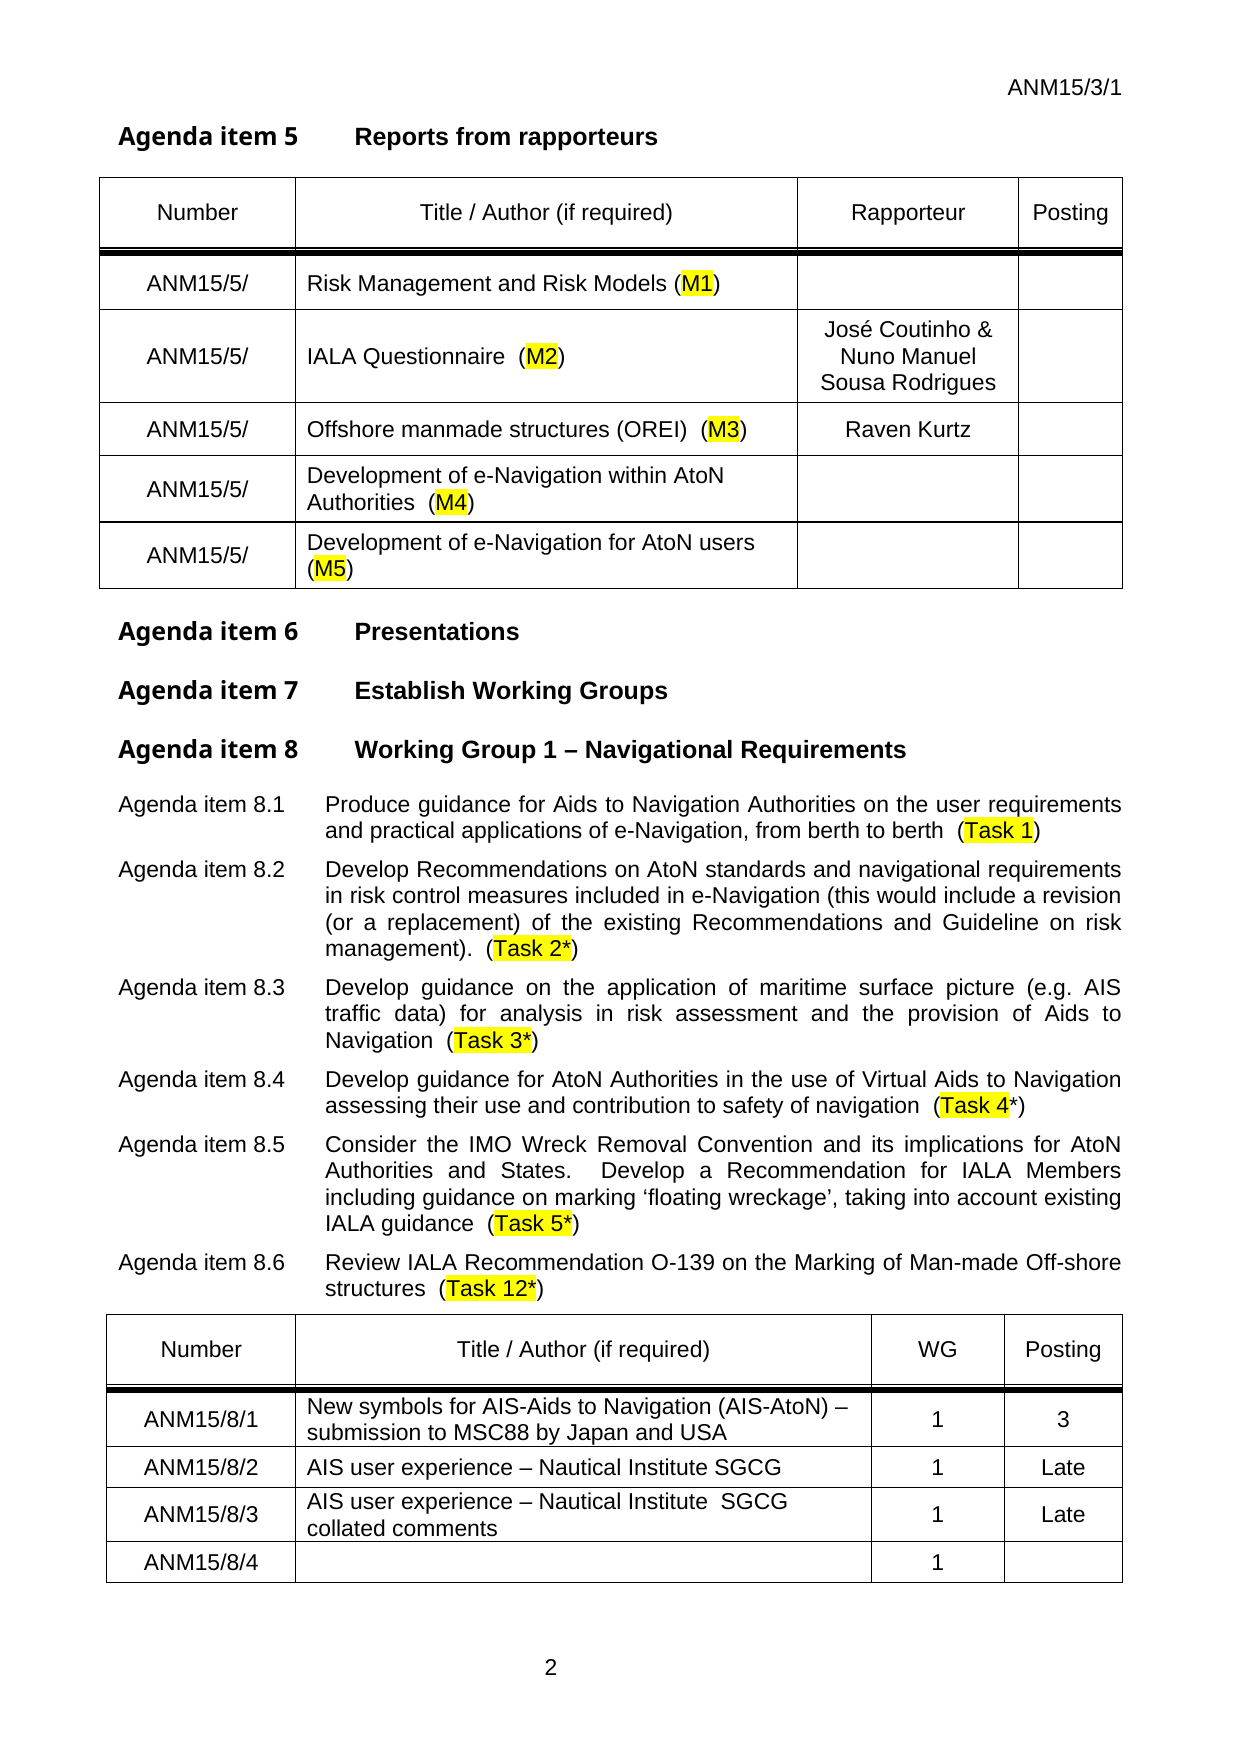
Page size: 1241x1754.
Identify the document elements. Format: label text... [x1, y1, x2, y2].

table_cell Offshore manmade structures (OREI) (M3) [296, 403, 797, 455]
table_cell [1019, 256, 1122, 309]
table_header Posting [1019, 178, 1122, 247]
table_cell ANM15/8/2 [107, 1447, 295, 1487]
table_cell 1 [872, 1393, 1004, 1446]
table_header WG [872, 1315, 1004, 1384]
table_cell ANM15/5/ [100, 256, 295, 309]
text Presentations [118, 614, 1122, 648]
text Develop Recommendations on AtoN standards and navigational requirements in risk control measures included in e-Navigation (this would include a revision (or a replacement) of the existing Recommendations and Guideline on risk management). (Task 2*) [118, 856, 1122, 961]
table_cell 3 [1005, 1393, 1122, 1446]
table_cell ANM15/5/ [100, 523, 295, 588]
table_cell AIS user experience – Nautical Institute SGCG [296, 1447, 871, 1487]
table_cell IALA Questionnaire (M2) [296, 310, 797, 402]
table_cell ANM15/5/ [100, 456, 295, 521]
table_cell ANM15/8/1 [107, 1393, 295, 1446]
table_header Number [107, 1315, 295, 1384]
table_cell Late [1005, 1447, 1122, 1487]
table_cell [1019, 403, 1122, 455]
table_cell [1005, 1542, 1122, 1582]
table_cell Risk Management and Risk Models (M1) [296, 256, 797, 309]
text Review IALA Recommendation O-139 on the Marking of Man-made Off-shore structures (Task 12*) [118, 1249, 1122, 1301]
table_cell ANM15/5/ [100, 403, 295, 455]
table_cell [798, 456, 1018, 521]
text Working Group 1 – Navigational Requirements [118, 732, 1122, 766]
table_cell New symbols for AIS-Aids to Navigation (AIS-AtoN) – submission to MSC88 by Japan and USA [296, 1393, 871, 1446]
text Develop guidance for AtoN Authorities in the use of Virtual Aids to Navigation assessing their use and contribution to safety of navigation (Task 4*) [118, 1066, 1122, 1118]
table_cell Development of e-Navigation within AtoN Authorities (M4) [296, 456, 797, 521]
table_cell [296, 1542, 871, 1582]
table_cell Late [1005, 1488, 1122, 1541]
text Consider the IMO Wreck Removal Convention and its implications for AtoN Authorities and States. Develop a Recommendation for IALA Members including guidance on marking ‘floating wreckage’, taking into account existing IALA guidance (Task 5*) [118, 1131, 1122, 1236]
table_header Title / Author (if required) [296, 1315, 871, 1384]
table_cell Raven Kurtz [798, 403, 1018, 455]
table_cell AIS user experience – Nautical Institute SGCG collated comments [296, 1488, 871, 1541]
table_cell Development of e-Navigation for AtoN users (M5) [296, 523, 797, 588]
table_cell ANM15/8/4 [107, 1542, 295, 1582]
table_cell [798, 256, 1018, 309]
table_cell José Coutinho & Nuno Manuel Sousa Rodrigues [798, 310, 1018, 402]
table_header Number [100, 178, 295, 247]
text Produce guidance for Aids to Navigation Authorities on the user requirements and practical applications of e-Navigation, from berth to berth (Task 1) [118, 791, 1122, 843]
text Establish Working Groups [118, 673, 1122, 707]
table_cell 1 [872, 1488, 1004, 1541]
text Develop guidance on the application of maritime surface picture (e.g. AIS traffic data) for analysis in risk assessment and the provision of Aids to Navigation (Task 3*) [118, 974, 1122, 1053]
table_cell ANM15/8/3 [107, 1488, 295, 1541]
table_cell [1019, 523, 1122, 588]
table_cell [798, 523, 1018, 588]
table_cell ANM15/5/ [100, 310, 295, 402]
table_cell 1 [872, 1447, 1004, 1487]
table_cell [1019, 456, 1122, 521]
table_header Title / Author (if required) [296, 178, 797, 247]
table_cell [1019, 310, 1122, 402]
table_header Rapporteur [798, 178, 1018, 247]
text Reports from rapporteurs [118, 118, 1122, 152]
table_cell 1 [872, 1542, 1004, 1582]
table_header Posting [1005, 1315, 1122, 1384]
